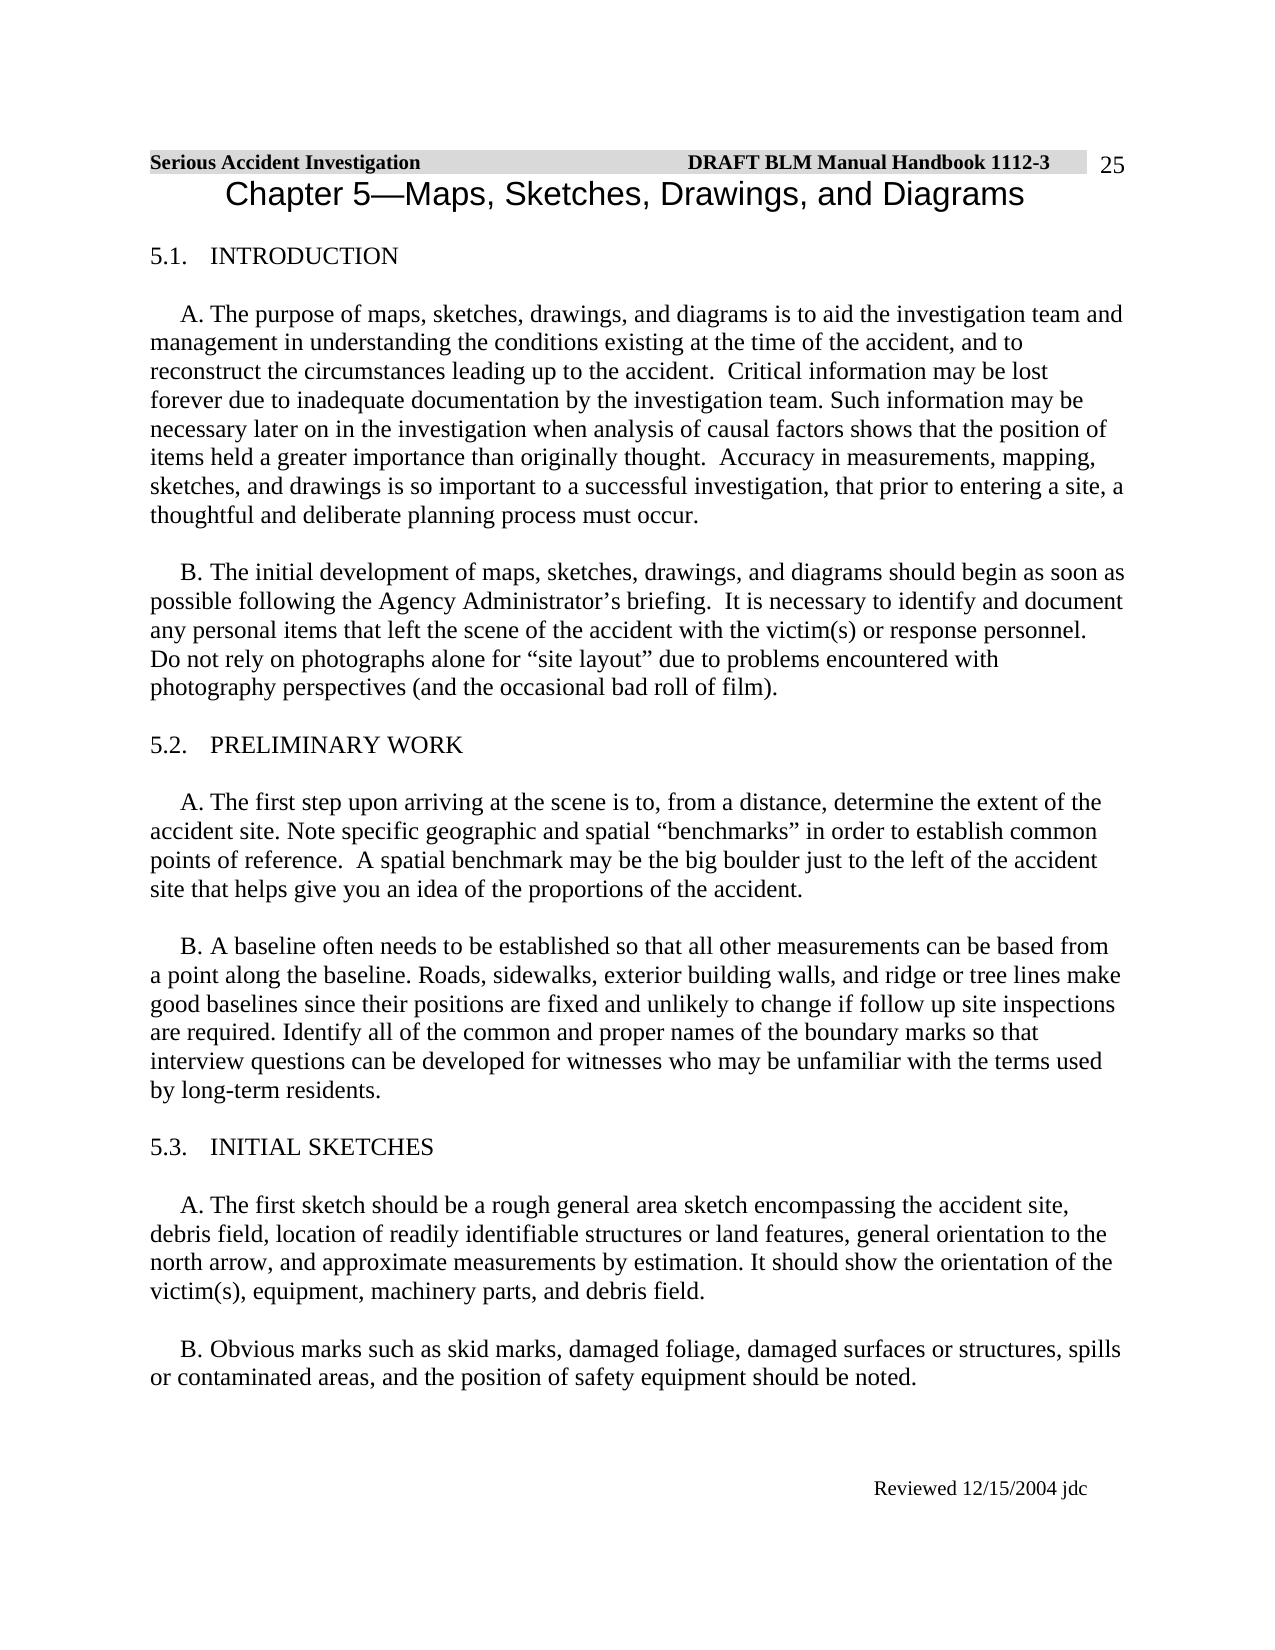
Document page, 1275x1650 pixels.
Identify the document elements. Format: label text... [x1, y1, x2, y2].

text B. A baseline often needs to be established so that all other measurements can be based from a point along the baseline. Roads, sidewalks, exterior building walls, and ridge or tree lines make good baselines since their positions are fixed and unlikely to change if follow up site inspections are required. Identify all of the common and proper names of the boundary marks so that interview questions can be developed for witnesses who may be unfamiliar with the terms used by long-term residents. [150, 931, 1125, 1104]
text A. The first step upon arriving at the scene is to, from a distance, determine the extent of the accident site. Note specific geographic and spatial “benchmarks” in order to establish common points of reference. A spatial benchmark may be the big boulder just to the left of the accident site that helps give you an idea of the proportions of the accident. [150, 787, 1125, 902]
text B. The initial development of maps, sketches, drawings, and diagrams should begin as soon as possible following the Agency Administrator’s briefing. It is necessary to identify and document any personal items that left the scene of the accident with the victim(s) or response personnel. Do not rely on photographs alone for “site layout” due to problems encountered with photography perspectives (and the occasional bad roll of film). [150, 557, 1125, 701]
subtitle Chapter 5—Maps, Sketches, Drawings, and Diagrams [150, 174, 1125, 212]
text 5.3. INITIAL SKETCHES [150, 1132, 1125, 1161]
text A. The first sketch should be a rough general area sketch encompassing the accident site, debris field, location of readily identifiable structures or land features, general orientation to the north arrow, and approximate measurements by estimation. It should show the orientation of the victim(s), equipment, machinery parts, and debris field. [150, 1190, 1125, 1305]
text A. The purpose of maps, sketches, drawings, and diagrams is to aid the investigation team and management in understanding the conditions existing at the time of the accident, and to reconstruct the circumstances leading up to the accident. Critical information may be lost forever due to inadequate documentation by the investigation team. Such information may be necessary later on in the investigation when analysis of causal factors shows that the position of items held a greater importance than originally thought. Accuracy in measurements, mapping, sketches, and drawings is so important to a successful investigation, that prior to entering a site, a thoughtful and deliberate planning process must occur. [150, 299, 1125, 529]
text 5.1. INTRODUCTION [150, 241, 1125, 270]
text 5.2. PRELIMINARY WORK [150, 730, 1125, 759]
text B. Obvious marks such as skid marks, damaged foliage, damaged surfaces or structures, spills or contaminated areas, and the position of safety equipment should be noted. [150, 1334, 1125, 1391]
